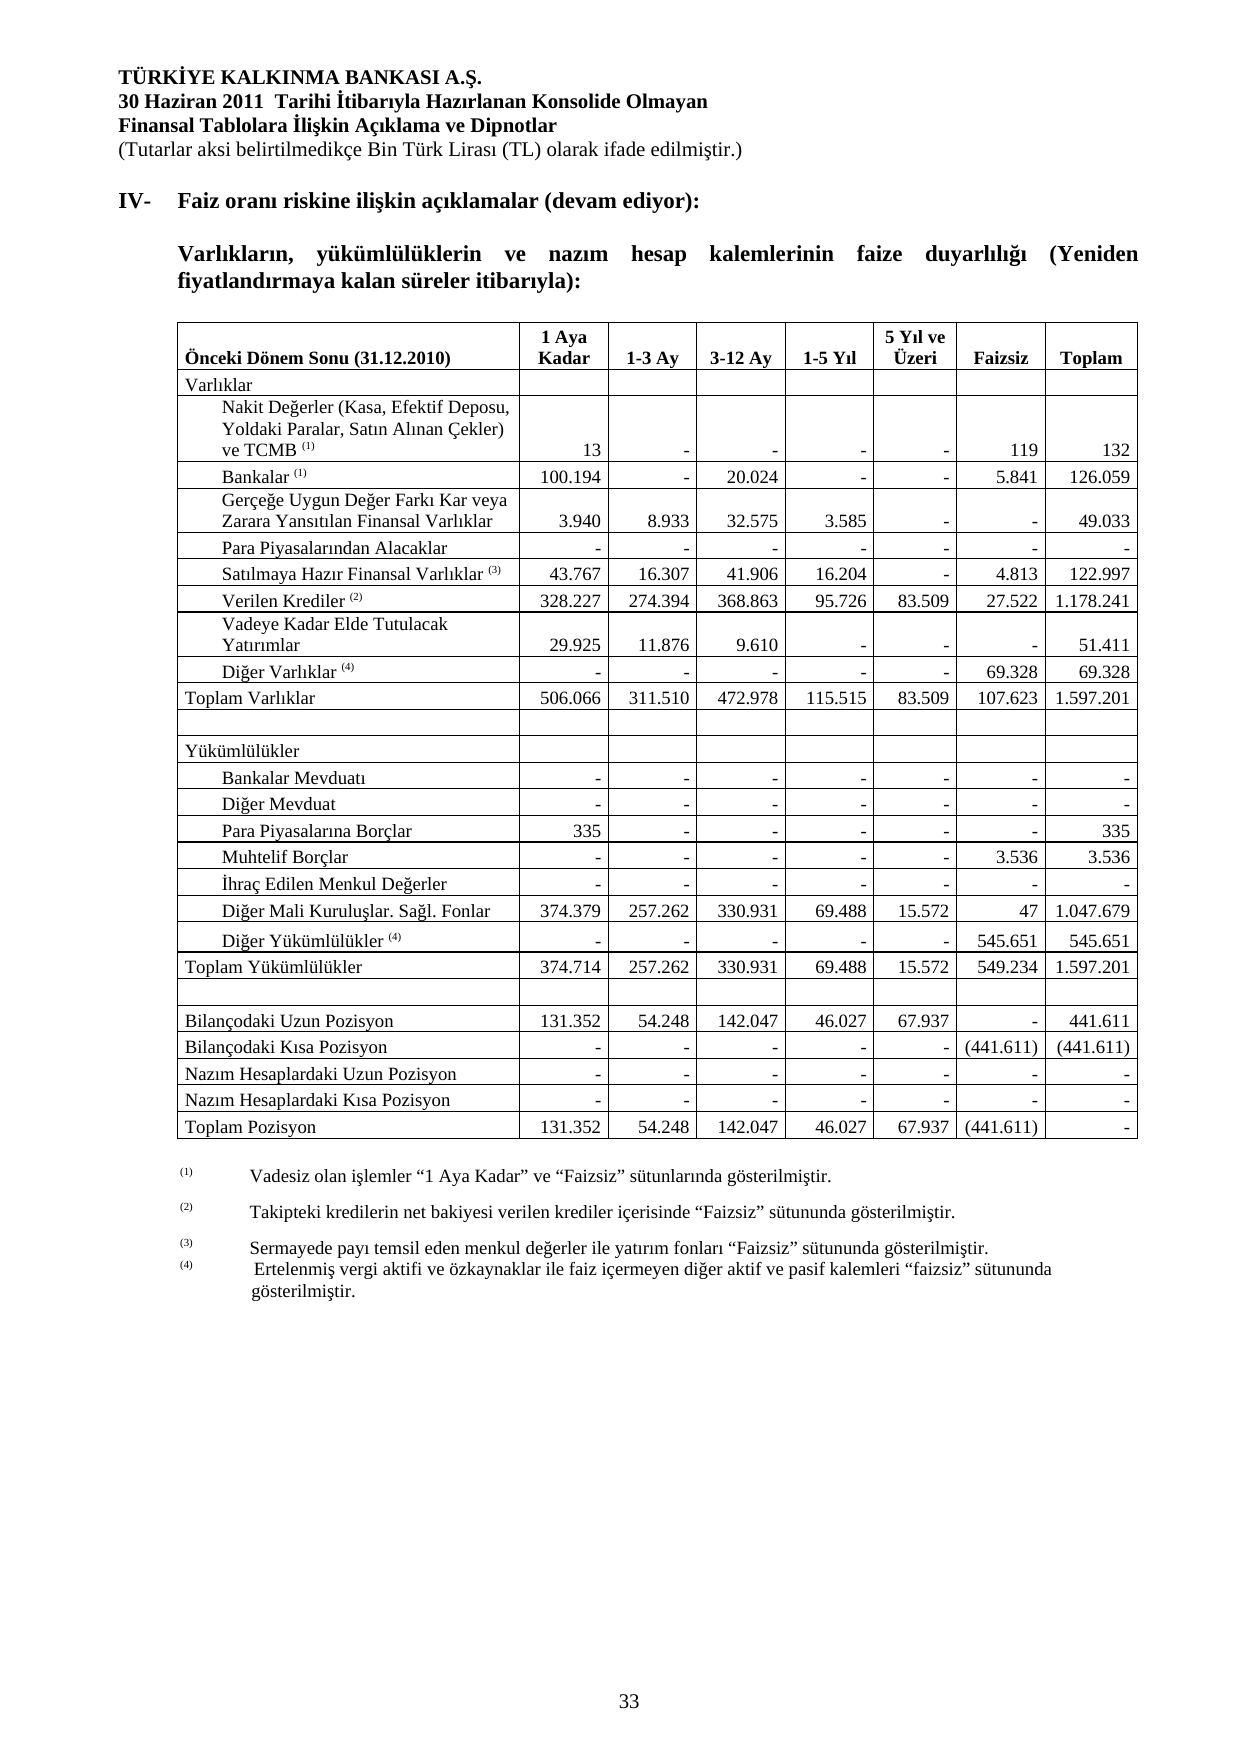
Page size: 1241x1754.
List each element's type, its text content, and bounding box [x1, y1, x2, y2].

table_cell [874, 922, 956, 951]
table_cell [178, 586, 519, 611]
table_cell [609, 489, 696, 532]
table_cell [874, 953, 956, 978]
table_cell 100.194 [520, 462, 608, 487]
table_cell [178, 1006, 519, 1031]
table_cell [874, 370, 956, 395]
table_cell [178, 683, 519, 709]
table_cell - [786, 396, 873, 461]
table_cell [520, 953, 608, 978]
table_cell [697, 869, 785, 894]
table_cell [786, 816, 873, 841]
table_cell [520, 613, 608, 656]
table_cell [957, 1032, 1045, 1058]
table_cell [786, 370, 873, 395]
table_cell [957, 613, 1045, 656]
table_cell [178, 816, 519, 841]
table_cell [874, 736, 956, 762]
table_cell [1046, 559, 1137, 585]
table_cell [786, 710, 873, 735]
table_cell [1046, 370, 1137, 395]
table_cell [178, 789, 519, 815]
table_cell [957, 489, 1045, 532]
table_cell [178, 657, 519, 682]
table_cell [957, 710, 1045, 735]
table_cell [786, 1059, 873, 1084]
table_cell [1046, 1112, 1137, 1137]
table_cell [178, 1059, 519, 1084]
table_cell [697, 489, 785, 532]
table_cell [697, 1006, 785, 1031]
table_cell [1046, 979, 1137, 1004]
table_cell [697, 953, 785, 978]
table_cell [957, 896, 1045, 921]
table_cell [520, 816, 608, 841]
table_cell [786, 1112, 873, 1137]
table_cell [697, 370, 785, 395]
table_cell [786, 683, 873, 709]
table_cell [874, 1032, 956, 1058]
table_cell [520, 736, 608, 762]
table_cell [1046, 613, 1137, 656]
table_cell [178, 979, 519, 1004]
table_header Toplam [1046, 323, 1137, 369]
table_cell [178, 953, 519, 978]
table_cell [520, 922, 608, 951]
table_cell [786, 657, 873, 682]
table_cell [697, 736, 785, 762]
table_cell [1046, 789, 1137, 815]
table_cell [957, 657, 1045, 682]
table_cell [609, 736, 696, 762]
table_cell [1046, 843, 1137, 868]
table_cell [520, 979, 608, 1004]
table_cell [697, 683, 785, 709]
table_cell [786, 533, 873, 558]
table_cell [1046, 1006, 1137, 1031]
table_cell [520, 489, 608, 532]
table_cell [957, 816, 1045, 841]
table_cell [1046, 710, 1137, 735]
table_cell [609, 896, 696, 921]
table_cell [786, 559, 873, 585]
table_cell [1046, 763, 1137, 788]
text (1) Vadesiz olan işlemler “1 Aya Kadar” ve “Faizsiz” sütunlarında gösterilmiştir. [177, 1165, 1140, 1186]
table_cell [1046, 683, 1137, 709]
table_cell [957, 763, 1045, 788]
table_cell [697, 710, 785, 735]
table_header 3-12 Ay [697, 323, 785, 369]
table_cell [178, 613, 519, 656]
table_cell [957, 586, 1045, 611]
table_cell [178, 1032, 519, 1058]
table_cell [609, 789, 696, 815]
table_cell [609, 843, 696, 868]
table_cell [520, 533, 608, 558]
table_cell - [609, 462, 696, 487]
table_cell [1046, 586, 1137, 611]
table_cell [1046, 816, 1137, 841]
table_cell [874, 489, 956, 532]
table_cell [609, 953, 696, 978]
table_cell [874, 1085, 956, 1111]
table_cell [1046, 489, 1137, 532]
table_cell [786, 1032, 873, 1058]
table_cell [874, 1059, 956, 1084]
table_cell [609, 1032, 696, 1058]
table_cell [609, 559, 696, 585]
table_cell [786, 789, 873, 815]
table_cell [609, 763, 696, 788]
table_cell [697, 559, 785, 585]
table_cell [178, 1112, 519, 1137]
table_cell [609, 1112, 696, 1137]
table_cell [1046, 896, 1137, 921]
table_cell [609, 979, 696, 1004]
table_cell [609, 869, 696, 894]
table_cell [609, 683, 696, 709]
table_cell Nakit Değerler (Kasa, Efektif Deposu, Yoldaki Paralar, Satın Alınan Çekler) ve TCMB (1) [178, 396, 519, 461]
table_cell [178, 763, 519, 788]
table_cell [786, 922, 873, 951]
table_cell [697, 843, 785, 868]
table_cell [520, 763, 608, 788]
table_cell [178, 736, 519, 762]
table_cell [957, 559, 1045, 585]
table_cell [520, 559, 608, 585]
table_header 5 Yıl ve Üzeri [874, 323, 956, 369]
table_header 1-3 Ay [609, 323, 696, 369]
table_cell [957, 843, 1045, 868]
table_cell [520, 370, 608, 395]
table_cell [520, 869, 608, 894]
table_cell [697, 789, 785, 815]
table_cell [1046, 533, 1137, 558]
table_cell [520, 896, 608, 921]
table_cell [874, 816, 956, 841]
table_cell 5.841 [957, 462, 1045, 487]
table_header Faizsiz [957, 323, 1045, 369]
text (3) Sermayede payı temsil eden menkul değerler ile yatırım fonları “Faizsiz” sütununda gösterilmiştir. [177, 1237, 1140, 1258]
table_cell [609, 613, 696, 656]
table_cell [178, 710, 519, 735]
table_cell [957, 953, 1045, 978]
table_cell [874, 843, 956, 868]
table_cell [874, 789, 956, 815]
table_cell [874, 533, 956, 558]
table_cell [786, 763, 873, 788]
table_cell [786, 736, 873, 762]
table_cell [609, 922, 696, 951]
table_cell 13 [520, 396, 608, 461]
table_cell - [786, 462, 873, 487]
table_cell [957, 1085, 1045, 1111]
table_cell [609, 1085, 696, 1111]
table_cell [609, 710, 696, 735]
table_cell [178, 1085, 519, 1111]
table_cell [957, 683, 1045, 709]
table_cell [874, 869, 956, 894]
table_header 1 Aya Kadar [520, 323, 608, 369]
table_cell Varlıklar [178, 370, 519, 395]
table_cell 132 [1046, 396, 1137, 461]
table_header Önceki Dönem Sonu (31.12.2010) [178, 323, 519, 369]
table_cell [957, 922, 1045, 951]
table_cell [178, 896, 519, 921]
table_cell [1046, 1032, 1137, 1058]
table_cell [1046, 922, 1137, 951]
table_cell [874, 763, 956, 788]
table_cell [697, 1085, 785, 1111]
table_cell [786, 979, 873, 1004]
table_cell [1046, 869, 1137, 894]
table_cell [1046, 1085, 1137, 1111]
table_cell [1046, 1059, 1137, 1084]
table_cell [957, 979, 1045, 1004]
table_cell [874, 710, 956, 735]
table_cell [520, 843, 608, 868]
text (2) Takipteki kredilerin net bakiyesi verilen krediler içerisinde “Faizsiz” sütununda gösterilmiştir. [177, 1201, 1140, 1222]
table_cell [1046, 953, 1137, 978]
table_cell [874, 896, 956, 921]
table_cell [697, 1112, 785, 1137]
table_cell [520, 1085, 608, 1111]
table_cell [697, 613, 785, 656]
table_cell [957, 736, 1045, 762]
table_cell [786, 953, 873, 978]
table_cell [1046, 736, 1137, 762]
table_cell 119 [957, 396, 1045, 461]
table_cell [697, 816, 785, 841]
table_cell - [697, 396, 785, 461]
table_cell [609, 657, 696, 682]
table_cell [609, 370, 696, 395]
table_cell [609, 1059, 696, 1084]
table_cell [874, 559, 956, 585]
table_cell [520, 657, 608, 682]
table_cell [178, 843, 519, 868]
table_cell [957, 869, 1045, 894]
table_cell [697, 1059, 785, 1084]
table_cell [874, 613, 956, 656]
table_cell 20.024 [697, 462, 785, 487]
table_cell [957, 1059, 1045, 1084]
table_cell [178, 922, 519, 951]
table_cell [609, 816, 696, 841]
table_cell - [874, 462, 956, 487]
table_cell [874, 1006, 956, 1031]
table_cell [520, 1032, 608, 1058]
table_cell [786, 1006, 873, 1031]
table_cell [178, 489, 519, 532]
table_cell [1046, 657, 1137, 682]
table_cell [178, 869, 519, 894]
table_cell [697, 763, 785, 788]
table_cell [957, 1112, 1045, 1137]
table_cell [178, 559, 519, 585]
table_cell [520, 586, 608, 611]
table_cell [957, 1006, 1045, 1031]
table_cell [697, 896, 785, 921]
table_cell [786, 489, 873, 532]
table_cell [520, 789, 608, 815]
table_header 1-5 Yıl [786, 323, 873, 369]
table_cell - [874, 396, 956, 461]
subtitle Faiz oranı riskine ilişkin açıklamalar (devam ediyor): [118, 188, 1140, 214]
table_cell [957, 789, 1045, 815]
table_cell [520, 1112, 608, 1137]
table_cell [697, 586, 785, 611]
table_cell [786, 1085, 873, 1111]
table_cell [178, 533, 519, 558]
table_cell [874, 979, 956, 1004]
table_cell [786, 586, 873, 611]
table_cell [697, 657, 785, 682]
text (4) Ertelenmiş vergi aktifi ve özkaynaklar ile faiz içermeyen diğer aktif ve pasif kalemleri “faizsiz” sütununda gösterilmiştir. [177, 1258, 1140, 1301]
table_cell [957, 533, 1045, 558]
table_cell Bankalar (1) [178, 462, 519, 487]
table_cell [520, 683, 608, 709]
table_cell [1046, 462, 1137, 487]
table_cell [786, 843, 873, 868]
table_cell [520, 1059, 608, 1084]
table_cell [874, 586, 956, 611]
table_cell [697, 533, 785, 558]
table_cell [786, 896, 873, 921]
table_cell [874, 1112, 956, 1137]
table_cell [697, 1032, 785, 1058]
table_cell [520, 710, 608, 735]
table_cell [957, 370, 1045, 395]
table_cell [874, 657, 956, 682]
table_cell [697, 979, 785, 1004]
table_cell - [609, 396, 696, 461]
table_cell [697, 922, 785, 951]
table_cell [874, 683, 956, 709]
text Varlıkların, yükümlülüklerin ve nazım hesap kalemlerinin faize duyarlılığı (Yeniden fiyatlandırmaya kalan süreler itibarıyla): [177, 240, 1140, 293]
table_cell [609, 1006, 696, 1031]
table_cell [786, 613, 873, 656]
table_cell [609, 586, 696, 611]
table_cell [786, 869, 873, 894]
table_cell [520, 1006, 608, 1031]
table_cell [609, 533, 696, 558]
